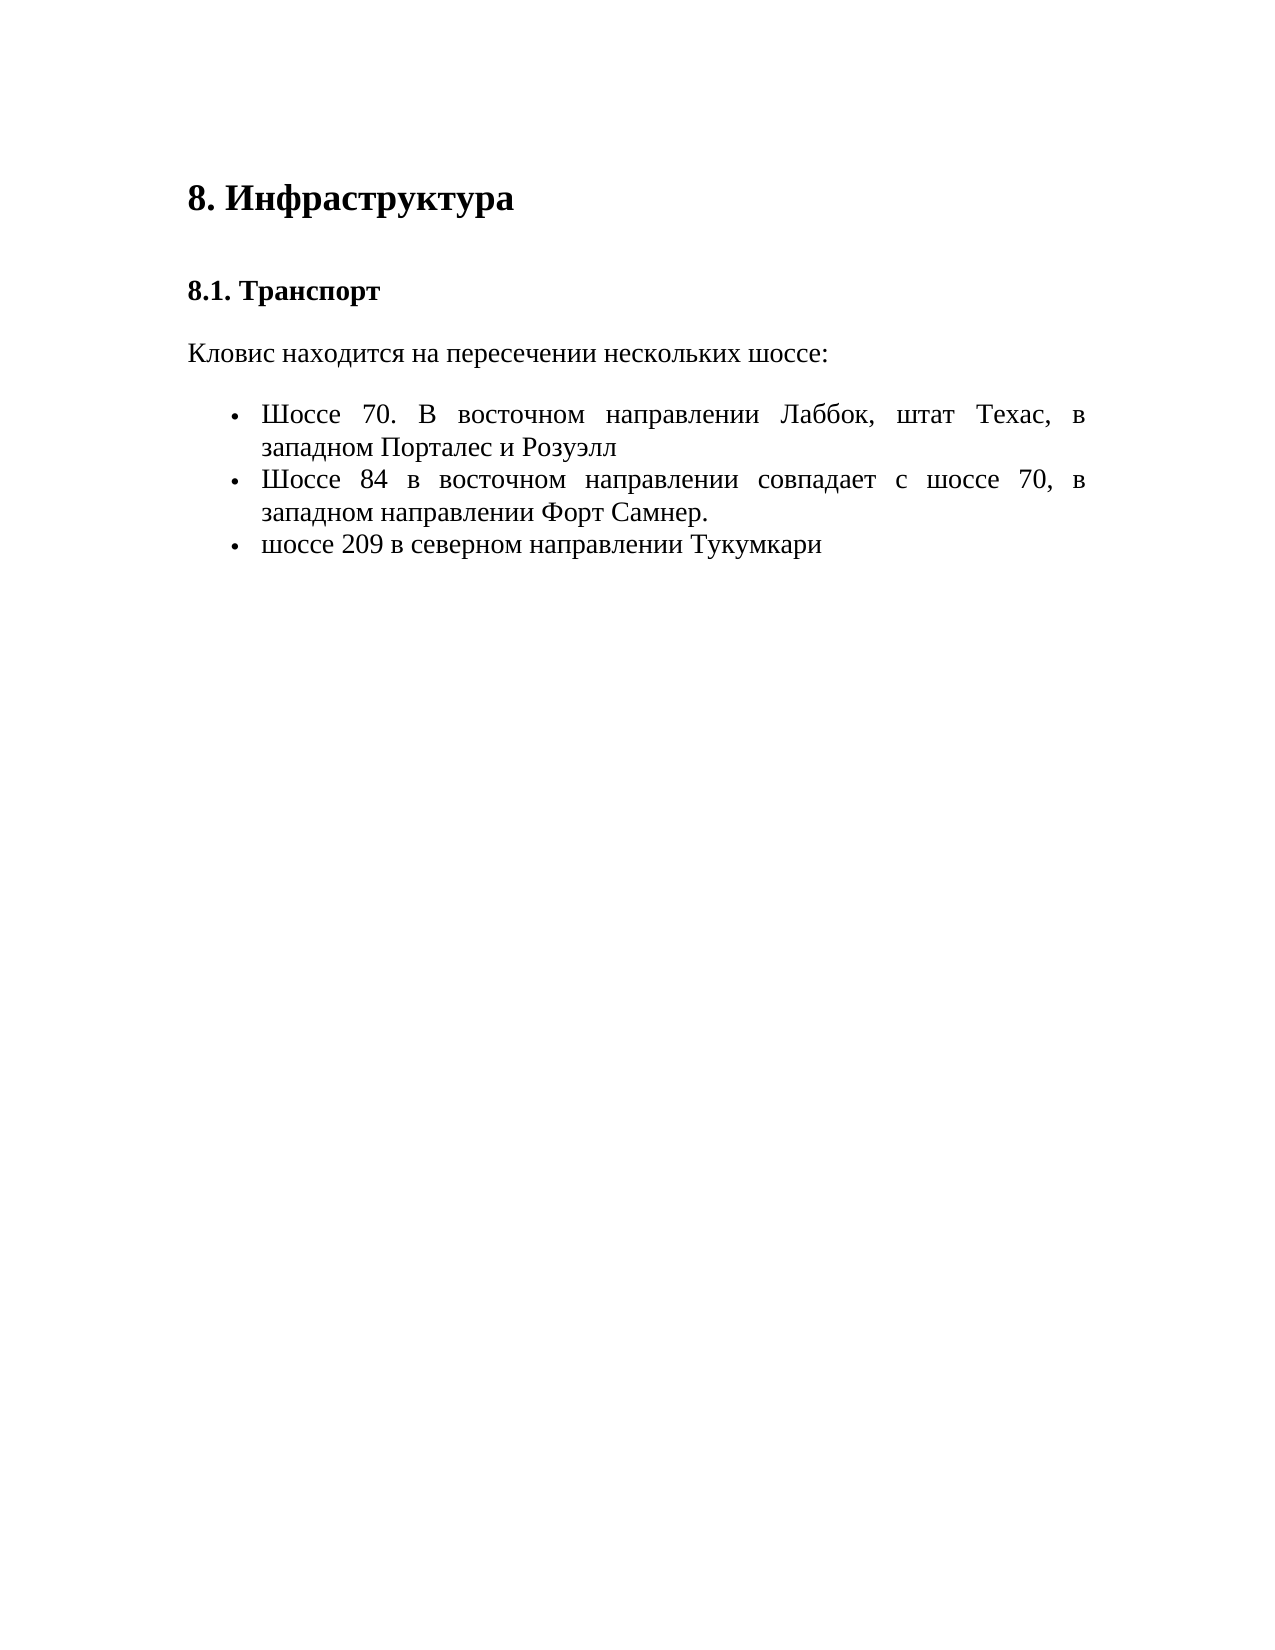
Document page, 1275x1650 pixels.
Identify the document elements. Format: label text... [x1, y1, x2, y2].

list 8.1. Транспорт [187, 273, 1087, 306]
list Шоссе 84 в восточном направлении совпадает с шоссе 70, в западном направлении Форт Самнер. [232, 462, 1087, 527]
list Шоссе 70. В восточном направлении Лаббок, штат Техас, в западном Порталес и Розуэлл [232, 397, 1087, 462]
list 8. Инфраструктура [187, 175, 1087, 218]
text Кловис находится на пересечении нескольких шоссе: [187, 336, 1087, 368]
list шоссе 209 в северном направлении Тукумкари [232, 527, 1087, 559]
